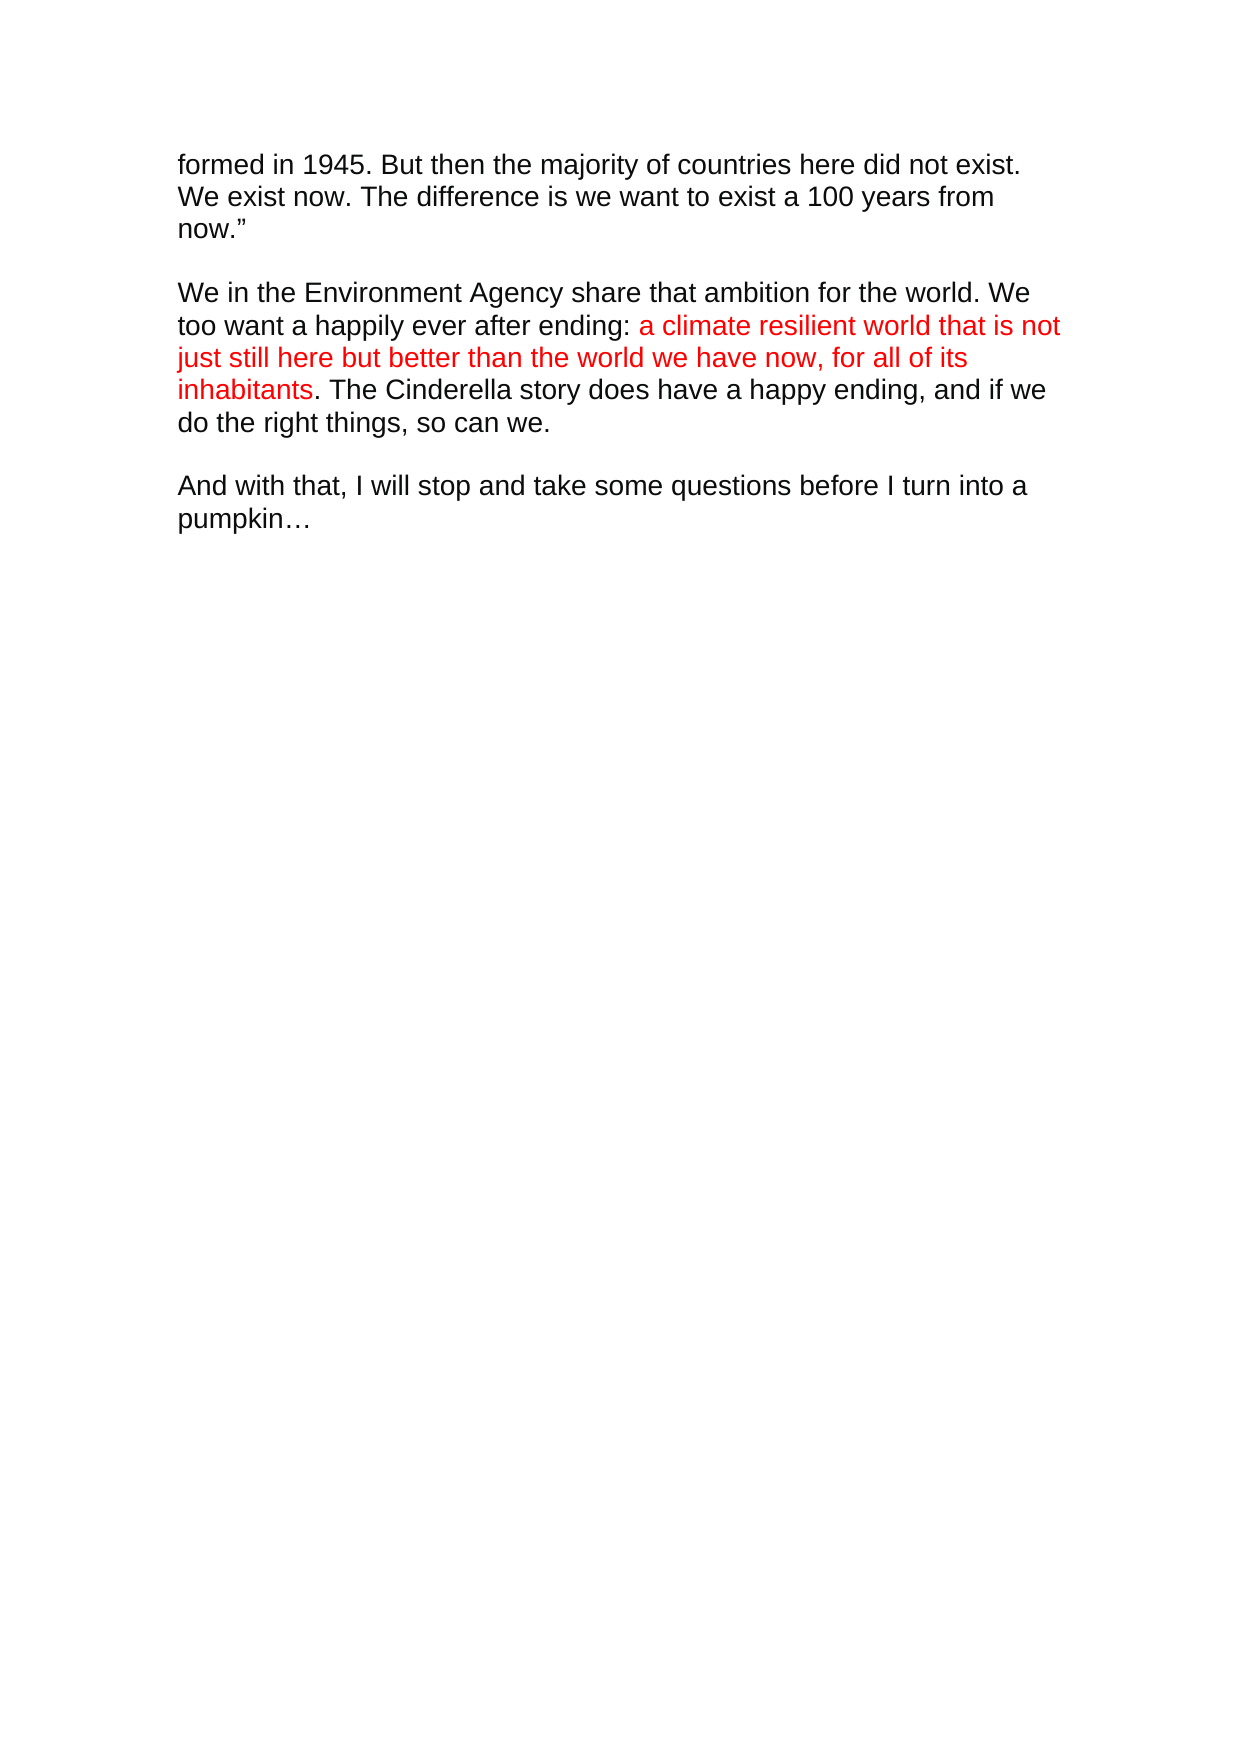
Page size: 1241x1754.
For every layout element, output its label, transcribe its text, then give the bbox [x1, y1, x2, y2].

text We in the Environment Agency share that ambition for the world. We too want a happily ever after ending: a climate resilient world that is not just still here but better than the world we have now, for all of its inhabitants. The Cinderella story does have a happy ending, and if we do the right things, so can we. [177, 276, 1063, 438]
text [177, 148, 1063, 245]
text And with that, I will stop and take some questions before I turn into a pumpkin… [177, 469, 1063, 534]
